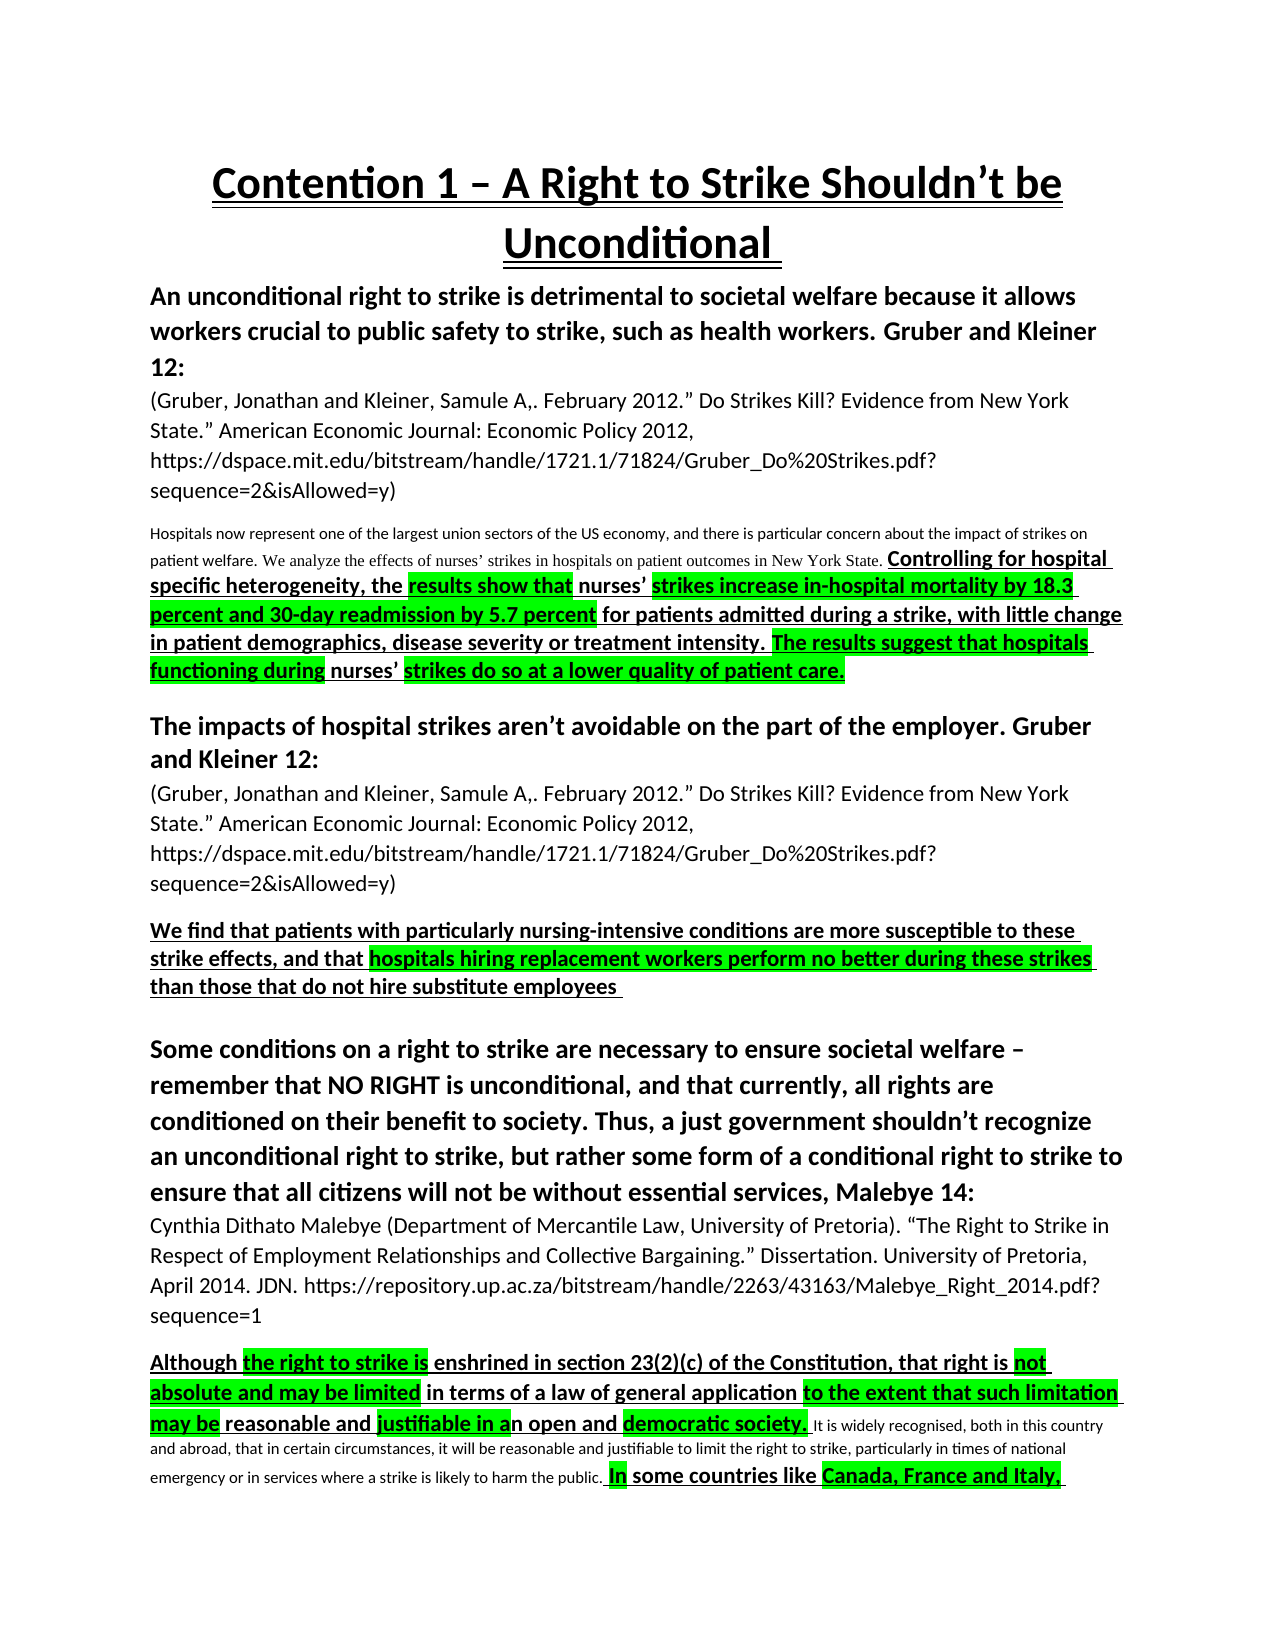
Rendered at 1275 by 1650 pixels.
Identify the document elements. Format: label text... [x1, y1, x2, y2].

text (Gruber, Jonathan and Kleiner, Samule A,. February 2012.” Do Strikes Kill? Evidence from New York State.” American Economic Journal: Economic Policy 2012, https://dspace.mit.edu/bitstream/handle/1721.1/71824/Gruber_Do%20Strikes.pdf?sequence=2&isAllowed=y) [150, 386, 1125, 504]
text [150, 1348, 1125, 1489]
subtitle Some conditions on a right to strike are necessary to ensure societal welfare – remember that NO RIGHT is unconditional, and that currently, all rights are conditioned on their benefit to society. Thus, a just government shouldn’t recognize an unconditional right to strike, but rather some form of a conditional right to strike to ensure that all citizens will not be without essential services, Malebye 14: [150, 1033, 1125, 1208]
text We find that patients with particularly nursing-intensive conditions are more susceptible to these strike effects, and that hospitals hiring replacement workers perform no better during these strikes than those that do not hire substitute employees [150, 916, 1125, 1001]
text The impacts of hospital strikes aren’t avoidable on the part of the employer. Gruber and Kleiner 12: [150, 709, 1125, 775]
subtitle An unconditional right to strike is detrimental to societal welfare because it allows workers crucial to public safety to strike, such as health workers. Gruber and Kleiner 12: [150, 279, 1125, 383]
text Hospitals now represent one of the largest union sectors of the US economy, and there is particular concern about the impact of strikes on patient welfare. We analyze the effects of nurses’ strikes in hospitals on patient outcomes in New York State. Controlling for hospital specific heterogeneity, the results show that nurses’ strikes increase in-hospital mortality by 18.3 percent and 30-day readmission by 5.7 percent for patients admitted during a strike, with little change in patient demographics, disease severity or treatment intensity. The results suggest that hospitals functioning during nurses’ strikes do so at a lower quality of patient care. [150, 523, 1125, 684]
text Cynthia Dithato Malebye (Department of Mercantile Law, University of Pretoria). “The Right to Strike in Respect of Employment Relationships and Collective Bargaining.” Dissertation. University of Pretoria, April 2014. JDN. https://repository.up.ac.za/bitstream/handle/2263/43163/Malebye_Right_2014.pdf?sequence=1 [150, 1211, 1125, 1329]
subtitle Contention 1 – A Right to Strike Shouldn’t be Unconditional [150, 154, 1125, 270]
text (Gruber, Jonathan and Kleiner, Samule A,. February 2012.” Do Strikes Kill? Evidence from New York State.” American Economic Journal: Economic Policy 2012, https://dspace.mit.edu/bitstream/handle/1721.1/71824/Gruber_Do%20Strikes.pdf?sequence=2&isAllowed=y) [150, 779, 1125, 898]
